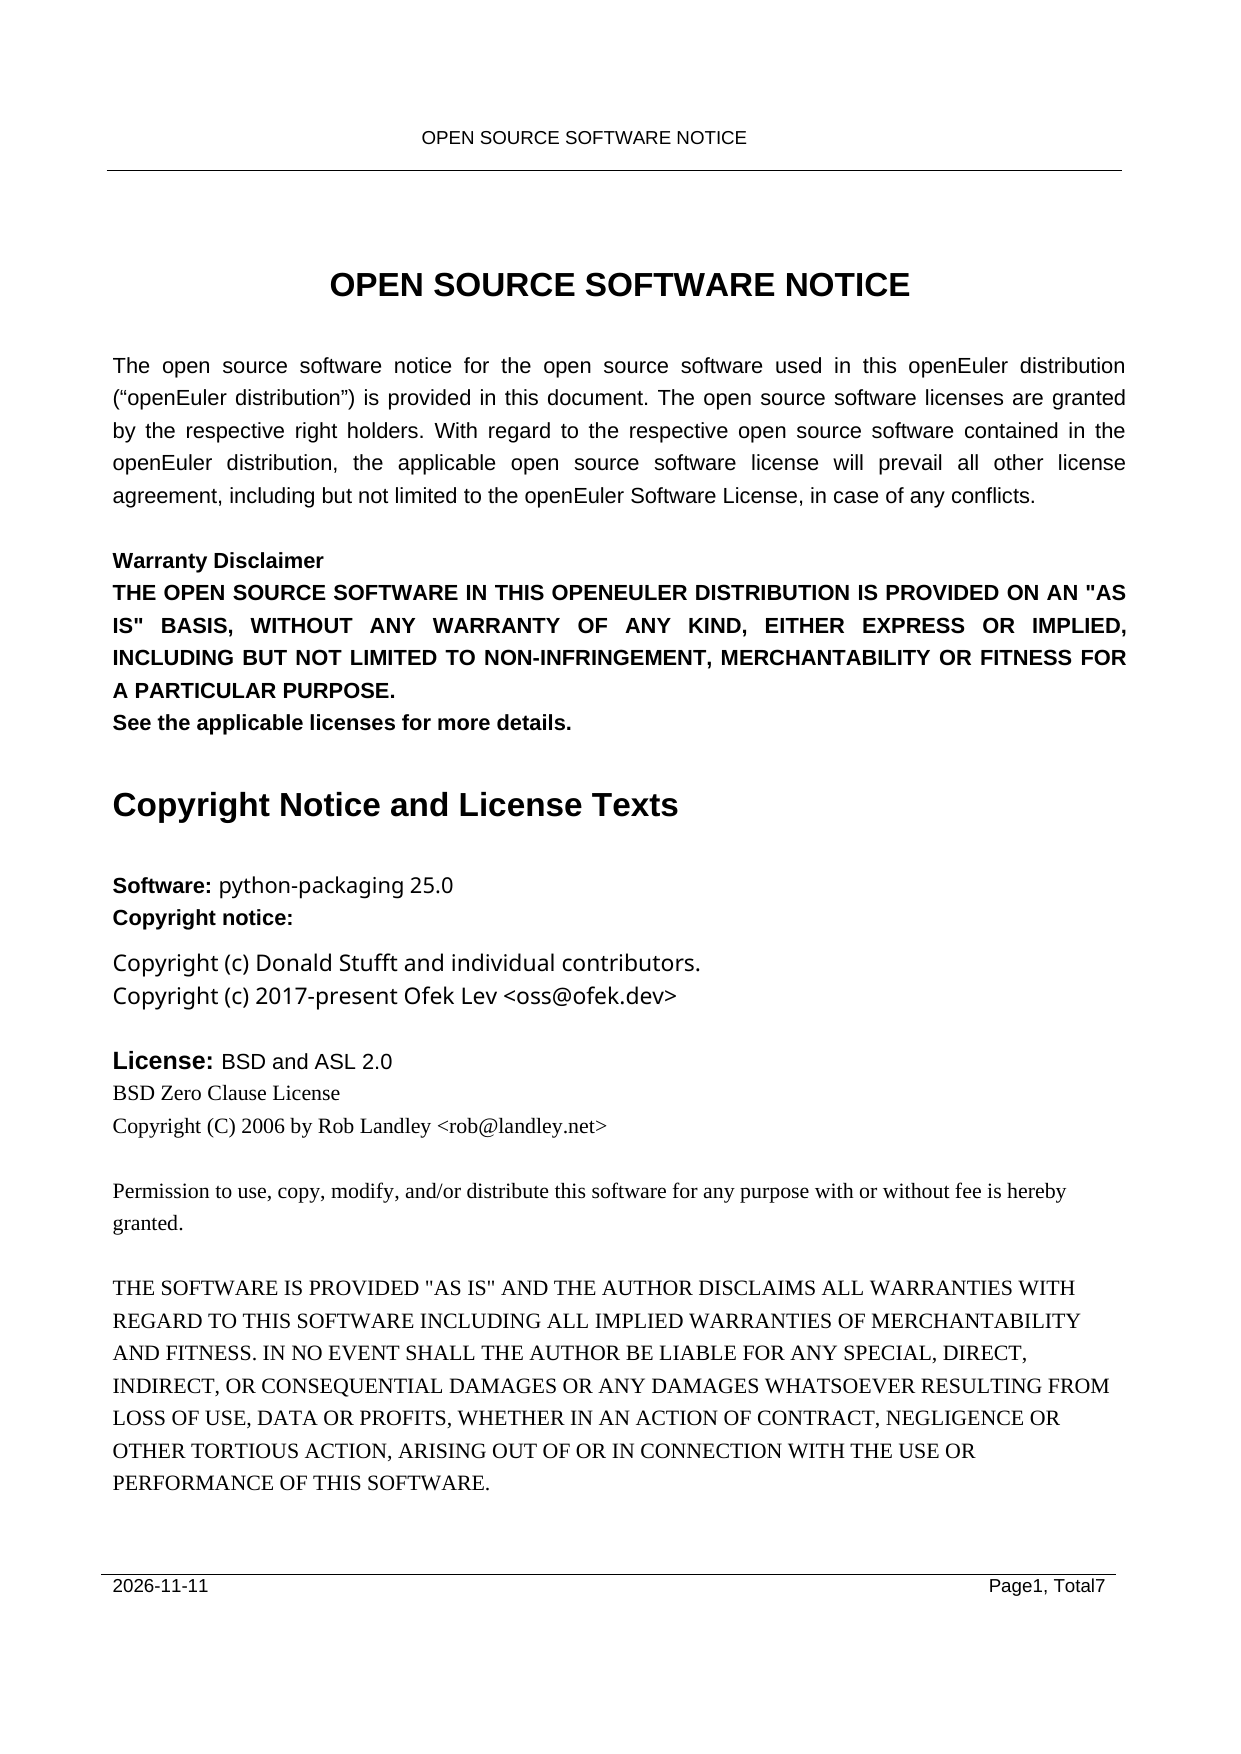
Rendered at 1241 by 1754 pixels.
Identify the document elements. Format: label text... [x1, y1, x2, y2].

text The open source software notice for the open source software used in this openEuler distribution (“openEuler distribution”) is provided in this document. The open source software licenses are granted by the respective right holders. With regard to the respective open source software contained in the openEuler distribution, the applicable open source software license will prevail all other license agreement, including but not limited to the openEuler Software License, in case of any conflicts. [112, 349, 1128, 511]
text THE OPEN SOURCE SOFTWARE IN THIS OPENEULER DISTRIBUTION IS PROVIDED ON AN "AS IS" BASIS, WITHOUT ANY WARRANTY OF ANY KIND, EITHER EXPRESS OR IMPLIED, INCLUDING BUT NOT LIMITED TO NON-INFRINGEMENT, MERCHANTABILITY OR FITNESS FOR A PARTICULAR PURPOSE. See the applicable licenses for more details. [112, 576, 1128, 739]
text OPEN SOURCE SOFTWARE NOTICE [112, 251, 1128, 316]
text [112, 1077, 1128, 1499]
text Warranty Disclaimer [112, 544, 1128, 576]
text Copyright (c) Donald Stufft and individual contributors. Copyright (c) 2017-present Ofek Lev <oss@ofek.dev> [112, 947, 1128, 1044]
text Copyright Notice and License Texts [112, 771, 1128, 836]
text Copyright notice: [112, 901, 1128, 934]
text License: BSD and ASL 2.0 [112, 1044, 1128, 1077]
title Software: python-packaging 25.0 [112, 869, 1128, 901]
